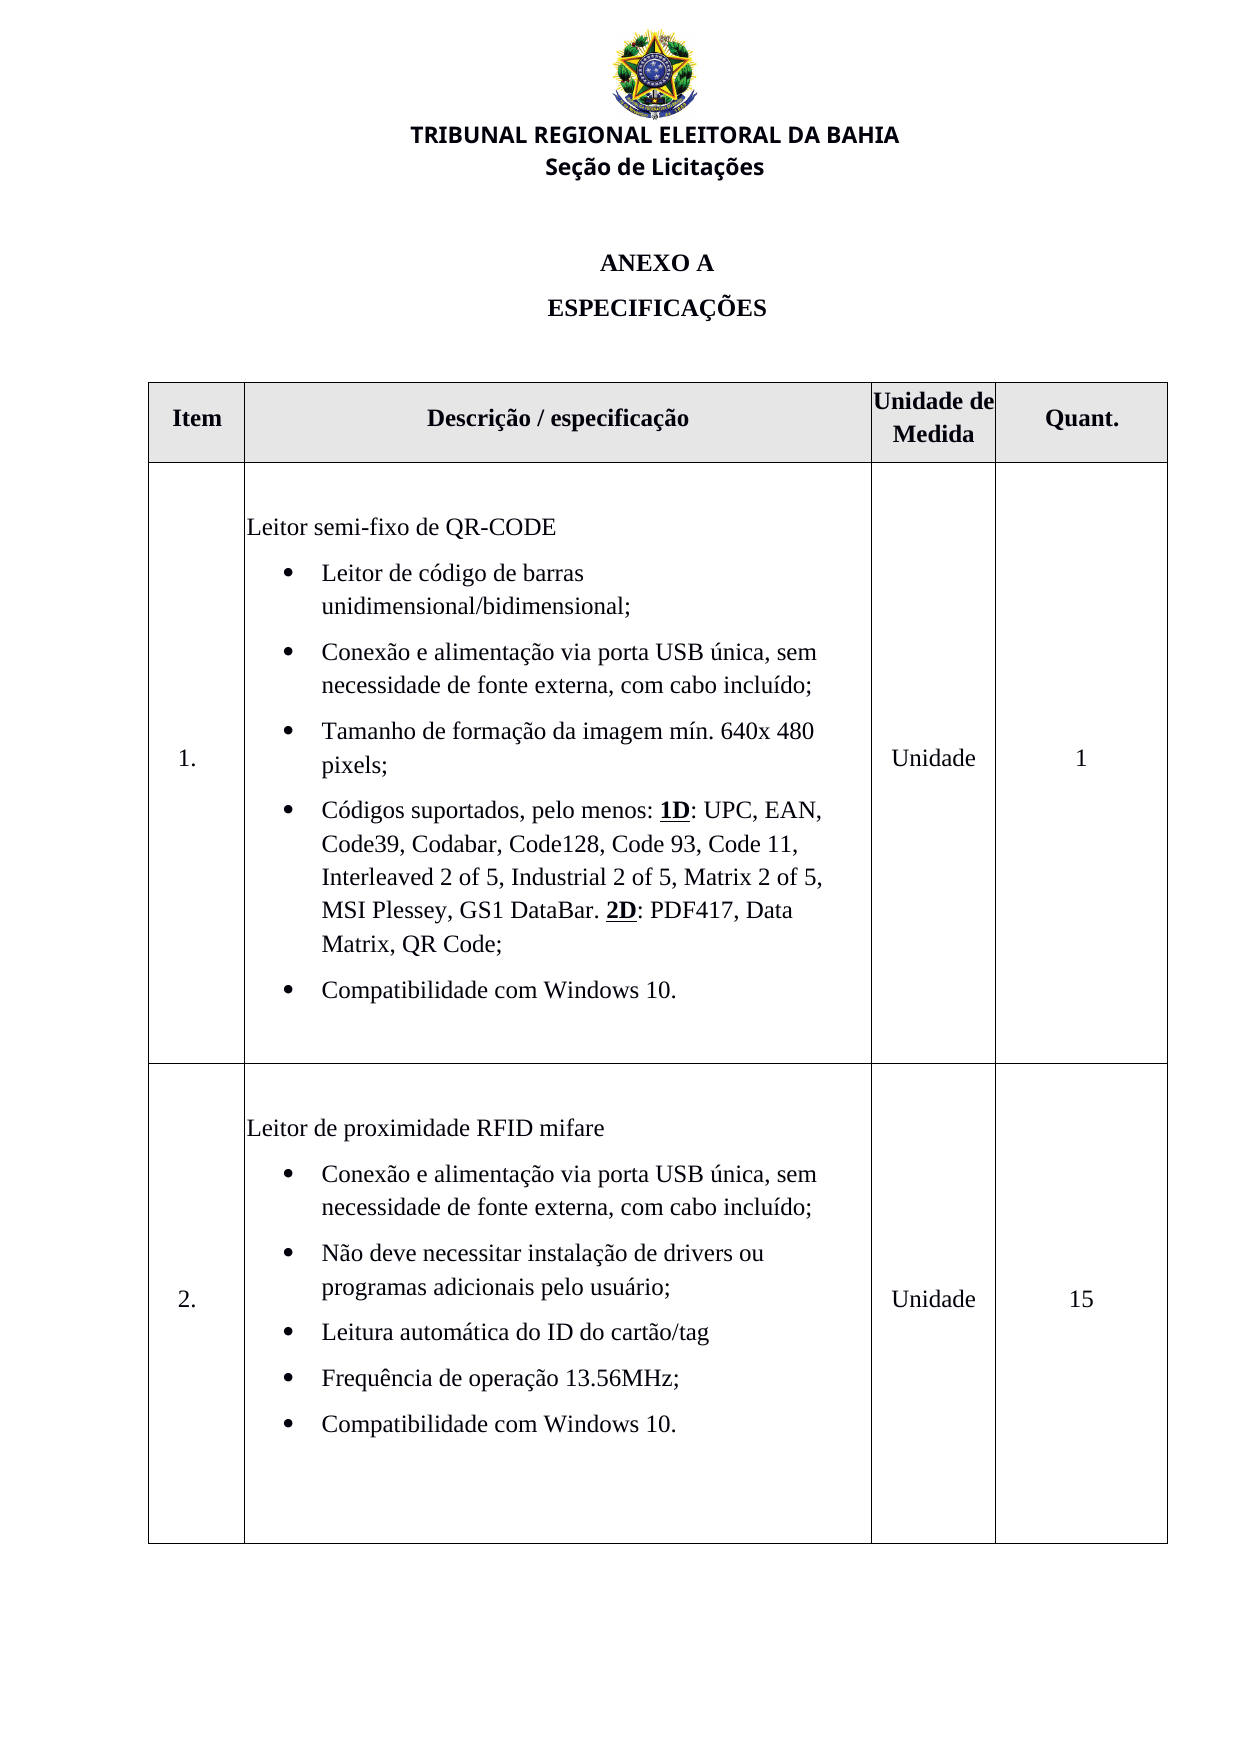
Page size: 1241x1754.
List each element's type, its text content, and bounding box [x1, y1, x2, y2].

table_header Descrição / especificação [245, 383, 871, 462]
table_cell [149, 1064, 244, 1543]
table_header Quant. [996, 383, 1167, 462]
table_cell Unidade [872, 1064, 995, 1543]
table_cell 15 [996, 1064, 1167, 1543]
table_cell Leitor de proximidade RFID mifare Conexão e alimentação via porta USB única, sem necessidade de fonte externa, com cabo incluído; Não deve necessitar instalação de drivers ou programas adicionais pelo usuário; Leitura automática do ID do cartão/tag Frequência de operação 13.56MHz; Compatibilidade com Windows 10. [245, 1064, 871, 1543]
text ANEXO A [119, 244, 1195, 278]
table_header Unidade de Medida [872, 383, 995, 462]
table_cell 1 [996, 463, 1167, 1063]
text ESPECIFICAÇÕES [119, 290, 1195, 323]
table_header Item [149, 383, 244, 462]
table_cell [149, 463, 244, 1063]
table_cell Unidade [872, 463, 995, 1063]
table_cell Leitor semi-fixo de QR-CODE Leitor de código de barras unidimensional/bidimensional; Conexão e alimentação via porta USB única, sem necessidade de fonte externa, com cabo incluído; Tamanho de formação da imagem mín. 640x 480 pixels; Códigos suportados, pelo menos: 1D: UPC, EAN, Code39, Codabar, Code128, Code 93, Code 11, Interleaved 2 of 5, Industrial 2 of 5, Matrix 2 of 5, MSI Plessey, GS1 DataBar. 2D: PDF417, Data Matrix, QR Code; Compatibilidade com Windows 10. [245, 463, 871, 1063]
